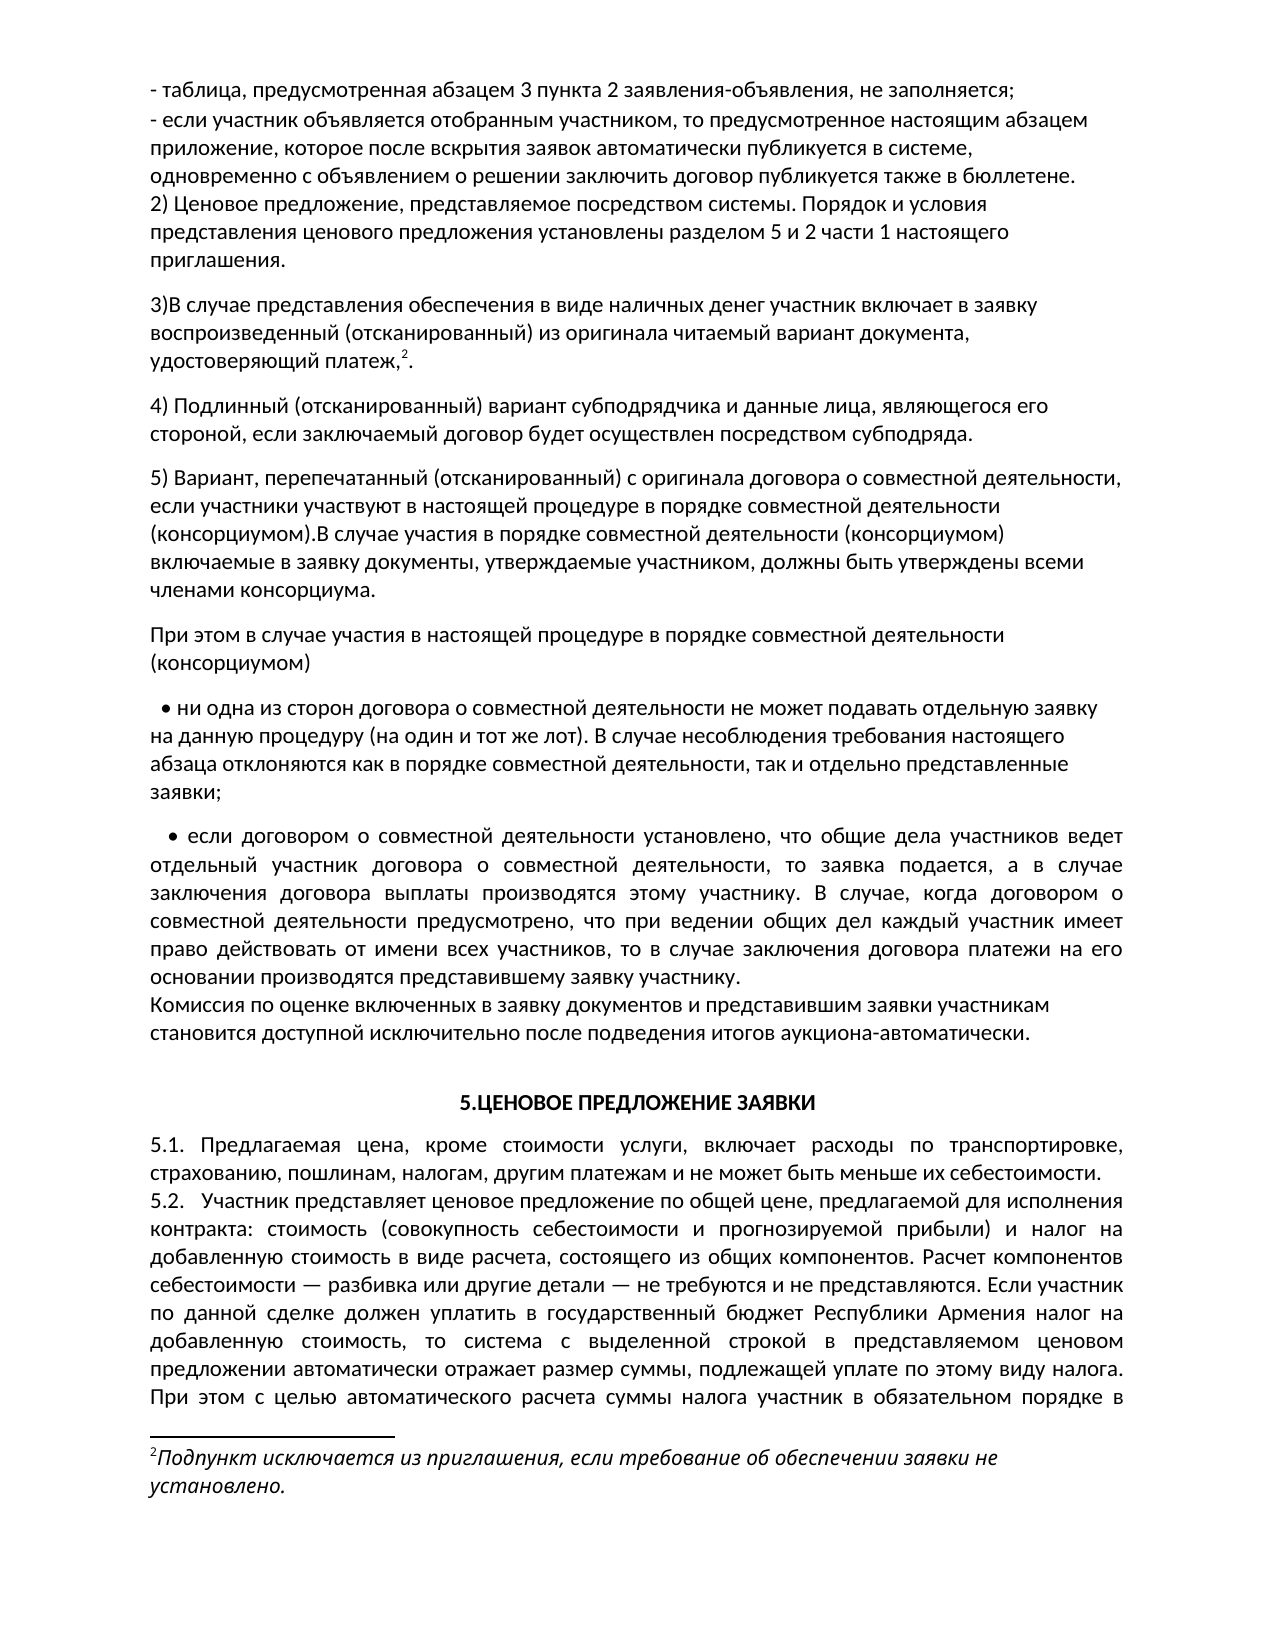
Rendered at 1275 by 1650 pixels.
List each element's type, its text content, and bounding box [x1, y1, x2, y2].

text Комиссия по оценке включенных в заявку документов и представившим заявки участникам становится доступной исключительно после подведения итогов аукциона-автоматически. [150, 990, 1125, 1046]
text 3)В случае представления обеспечения в виде наличных денег участник включает в заявку воспроизведенный (отсканированный) из оригинала читаемый вариант документа, удостоверяющий платеж,. [150, 290, 1125, 374]
text - таблица, предусмотренная абзацем 3 пункта 2 заявления-объявления, не заполняется; [150, 75, 1125, 103]
text • ни одна из сторон договора о совместной деятельности не может подавать отдельную заявку на данную процедуру (на один и тот же лот). В случае несоблюдения требования настоящего абзаца отклоняются как в порядке совместной деятельности, так и отдельно представленные заявки; [150, 693, 1125, 805]
text 5) Вариант, перепечатанный (отсканированный) с оригинала договора о совместной деятельности, если участники участвуют в настоящей процедуре в порядке совместной деятельности (консорциумом).В случае участия в порядке совместной деятельности (консорциумом) включаемые в заявку документы, утверждаемые участником, должны быть утверждены всеми членами консорциума. [150, 463, 1125, 603]
text 5.1. Предлагаемая цена, кроме стоимости услуги, включает расходы по транспортировке, страхованию, пошлинам, налогам, другим платежам и не может быть меньше их себестоимости. [150, 1130, 1125, 1186]
text При этом в случае участия в настоящей процедуре в порядке совместной деятельности (консорциумом) [150, 620, 1125, 676]
text 4) Подлинный (отсканированный) вариант субподрядчика и данные лица, являющегося его стороной, если заключаемый договор будет осуществлен посредством субподряда. [150, 391, 1125, 447]
text • если договором о совместной деятельности установлено, что общие дела участников ведет отдельный участник договора о совместной деятельности, то заявка подается, а в случае заключения договора выплаты производятся этому участнику. В случае, когда договором о совместной деятельности предусмотрено, что при ведении общих дел каждый участник имеет право действовать от имени всех участников, то в случае заключения договора платежи на его основании производятся представившему заявку участнику. [150, 822, 1125, 990]
text 2) Ценовое предложение, представляемое посредством системы. Порядок и условия представления ценового предложения установлены разделом 5 и 2 части 1 настоящего приглашения. [150, 189, 1125, 273]
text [150, 1186, 1125, 1410]
text - если участник объявляется отобранным участником, то предусмотренное настоящим абзацем приложение, которое после вcкрытия заявок автоматически публикуется в системе, одновременно с объявлением о решении заключить договор публикуется также в бюллетене. [150, 105, 1125, 189]
text 5.ЦЕНОВОЕ ПРЕДЛОЖЕНИЕ ЗАЯВКИ [150, 1088, 1125, 1116]
